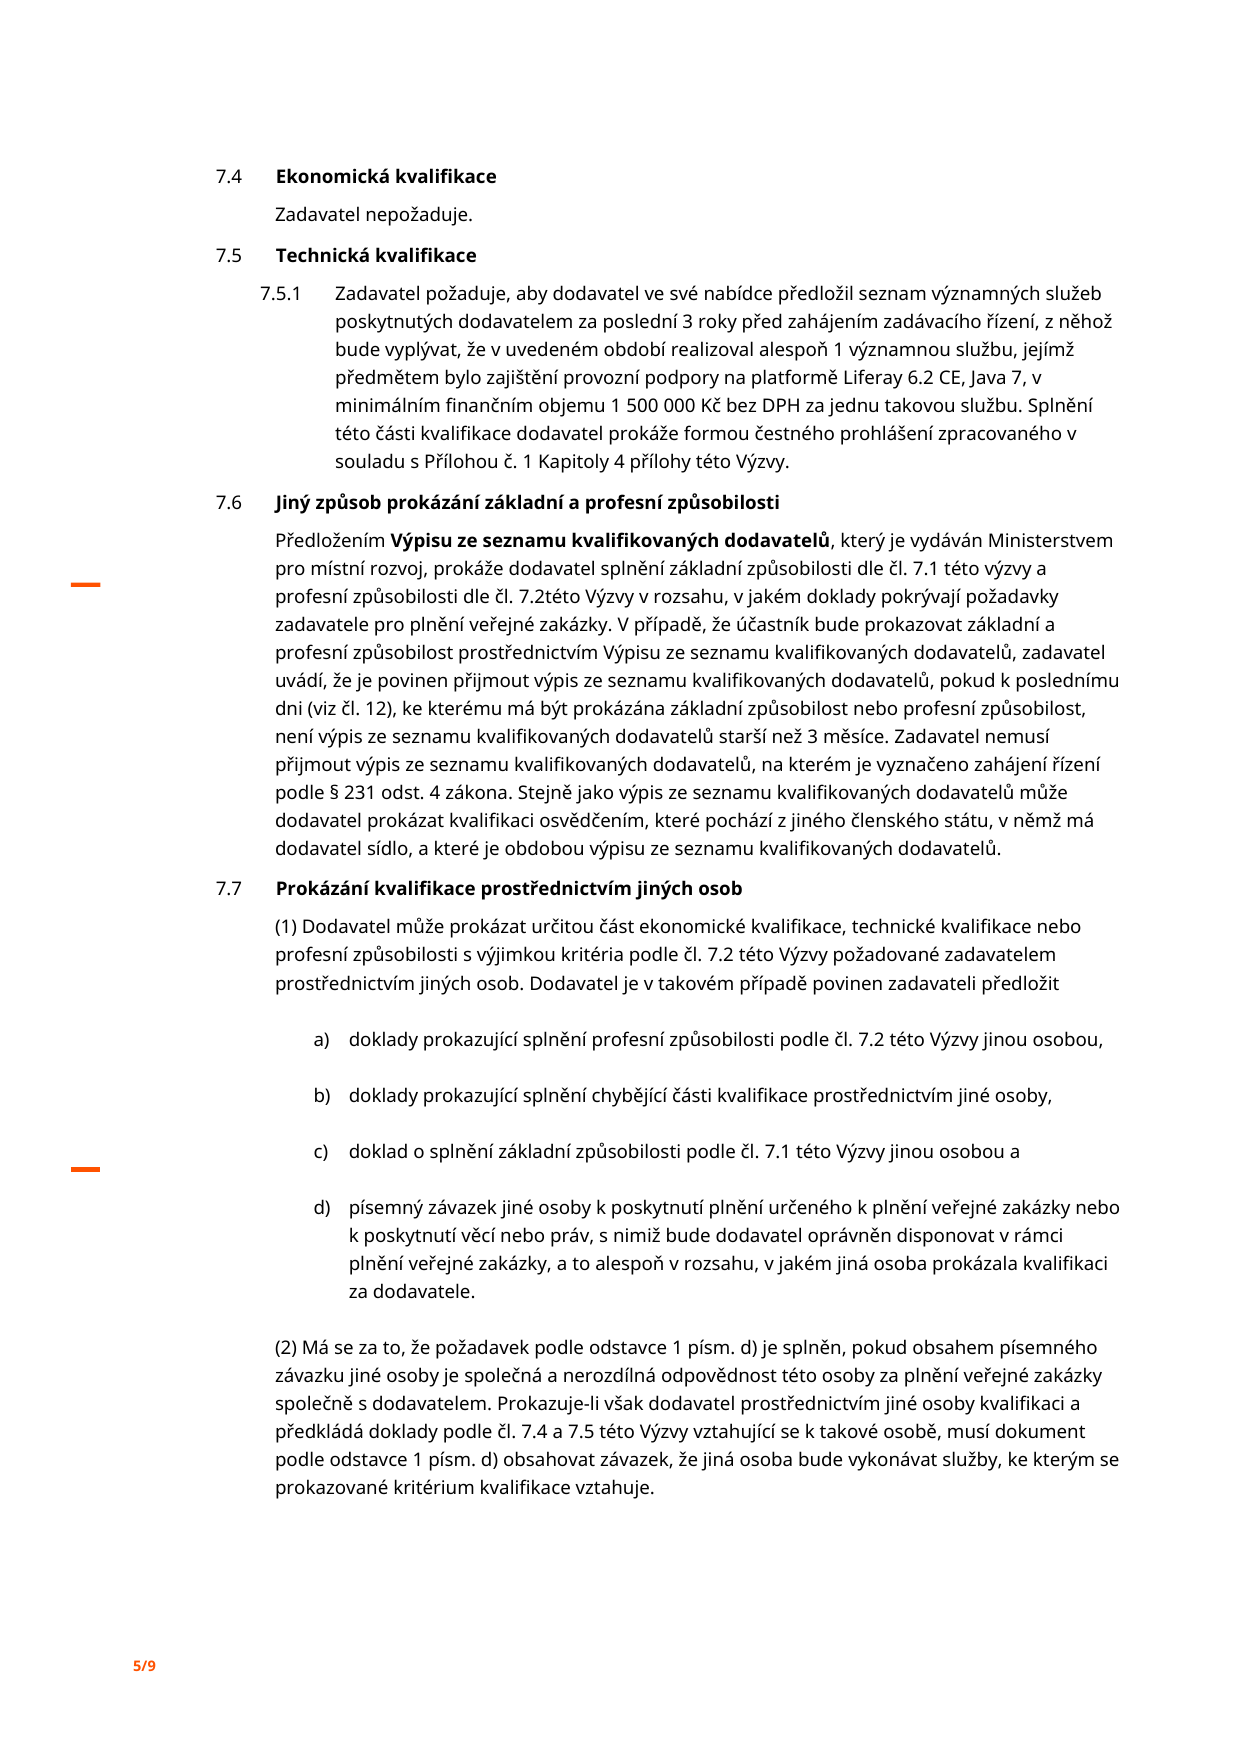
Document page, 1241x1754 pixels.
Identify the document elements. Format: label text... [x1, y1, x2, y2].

subtitle Ekonomická kvalifikace [216, 164, 1122, 189]
list doklady prokazující splnění profesní způsobilosti podle čl. 7.2 této Výzvy jinou osobou, [313, 1026, 1122, 1051]
list doklady prokazující splnění chybějící části kvalifikace prostřednictvím jiné osoby, [313, 1082, 1122, 1107]
subtitle Zadavatel požaduje, aby dodavatel ve své nabídce předložil seznam významných služeb poskytnutých dodavatelem za poslední 3 roky před zahájením zadávacího řízení, z něhož bude vyplývat, že v uvedeném období realizoval alespoň 1 významnou službu, jejímž předmětem bylo zajištění provozní podpory na platformě Liferay 6.2 CE, Java 7, v minimálním finančním objemu 1 500 000 Kč bez DPH za jednu takovou službu. Splnění této části kvalifikace dodavatel prokáže formou čestného prohlášení zpracovaného v souladu s Přílohou č. 1 Kapitoly 4 přílohy této Výzvy. [260, 280, 1122, 474]
subtitle Technická kvalifikace [216, 242, 1122, 268]
list doklad o splnění základní způsobilosti podle čl. 7.1 této Výzvy jinou osobou a [313, 1138, 1122, 1163]
list písemný závazek jiné osoby k poskytnutí plnění určeného k plnění veřejné zakázky nebo k poskytnutí věcí nebo práv, s nimiž bude dodavatel oprávněn disponovat v rámci plnění veřejné zakázky, a to alespoň v rozsahu, v jakém jiná osoba prokázala kvalifikaci za dodavatele. [313, 1194, 1122, 1303]
subtitle Prokázání kvalifikace prostřednictvím jiných osob [216, 876, 1122, 901]
text (2) Má se za to, že požadavek podle odstavce 1 písm. d) je splněn, pokud obsahem písemného závazku jiné osoby je společná a nerozdílná odpovědnost této osoby za plnění veřejné zakázky společně s dodavatelem. Prokazuje-li však dodavatel prostřednictvím jiné osoby kvalifikaci a předkládá doklady podle čl. 7.4 a 7.5 této Výzvy vztahující se k takové osobě, musí dokument podle odstavce 1 písm. d) obsahovat závazek, že jiná osoba bude vykonávat služby, ke kterým se prokazované kritérium kvalifikace vztahuje. [275, 1334, 1122, 1500]
text (1) Dodavatel může prokázat určitou část ekonomické kvalifikace, technické kvalifikace nebo profesní způsobilosti s výjimkou kritéria podle čl. 7.2 této Výzvy požadované zadavatelem prostřednictvím jiných osob. Dodavatel je v takovém případě povinen zadavateli předložit [275, 914, 1122, 995]
text Zadavatel nepožaduje. [275, 202, 1122, 227]
text Předložením Výpisu ze seznamu kvalifikovaných dodavatelů, který je vydáván Ministerstvem pro místní rozvoj, prokáže dodavatel splnění základní způsobilosti dle čl. 7.1 této výzvy a profesní způsobilosti dle čl. 7.2této Výzvy v rozsahu, v jakém doklady pokrývají požadavky zadavatele pro plnění veřejné zakázky. V případě, že účastník bude prokazovat základní a profesní způsobilost prostřednictvím Výpisu ze seznamu kvalifikovaných dodavatelů, zadavatel uvádí, že je povinen přijmout výpis ze seznamu kvalifikovaných dodavatelů, pokud k poslednímu dni (viz čl. 12), ke kterému má být prokázána základní způsobilost nebo profesní způsobilost, není výpis ze seznamu kvalifikovaných dodavatelů starší než 3 měsíce. Zadavatel nemusí přijmout výpis ze seznamu kvalifikovaných dodavatelů, na kterém je vyznačeno zahájení řízení podle § 231 odst. 4 zákona. Stejně jako výpis ze seznamu kvalifikovaných dodavatelů může dodavatel prokázat kvalifikaci osvědčením, které pochází z jiného členského státu, v němž má dodavatel sídlo, a které je obdobou výpisu ze seznamu kvalifikovaných dodavatelů. [275, 527, 1122, 861]
subtitle Jiný způsob prokázání základní a profesní způsobilosti [216, 489, 1122, 514]
